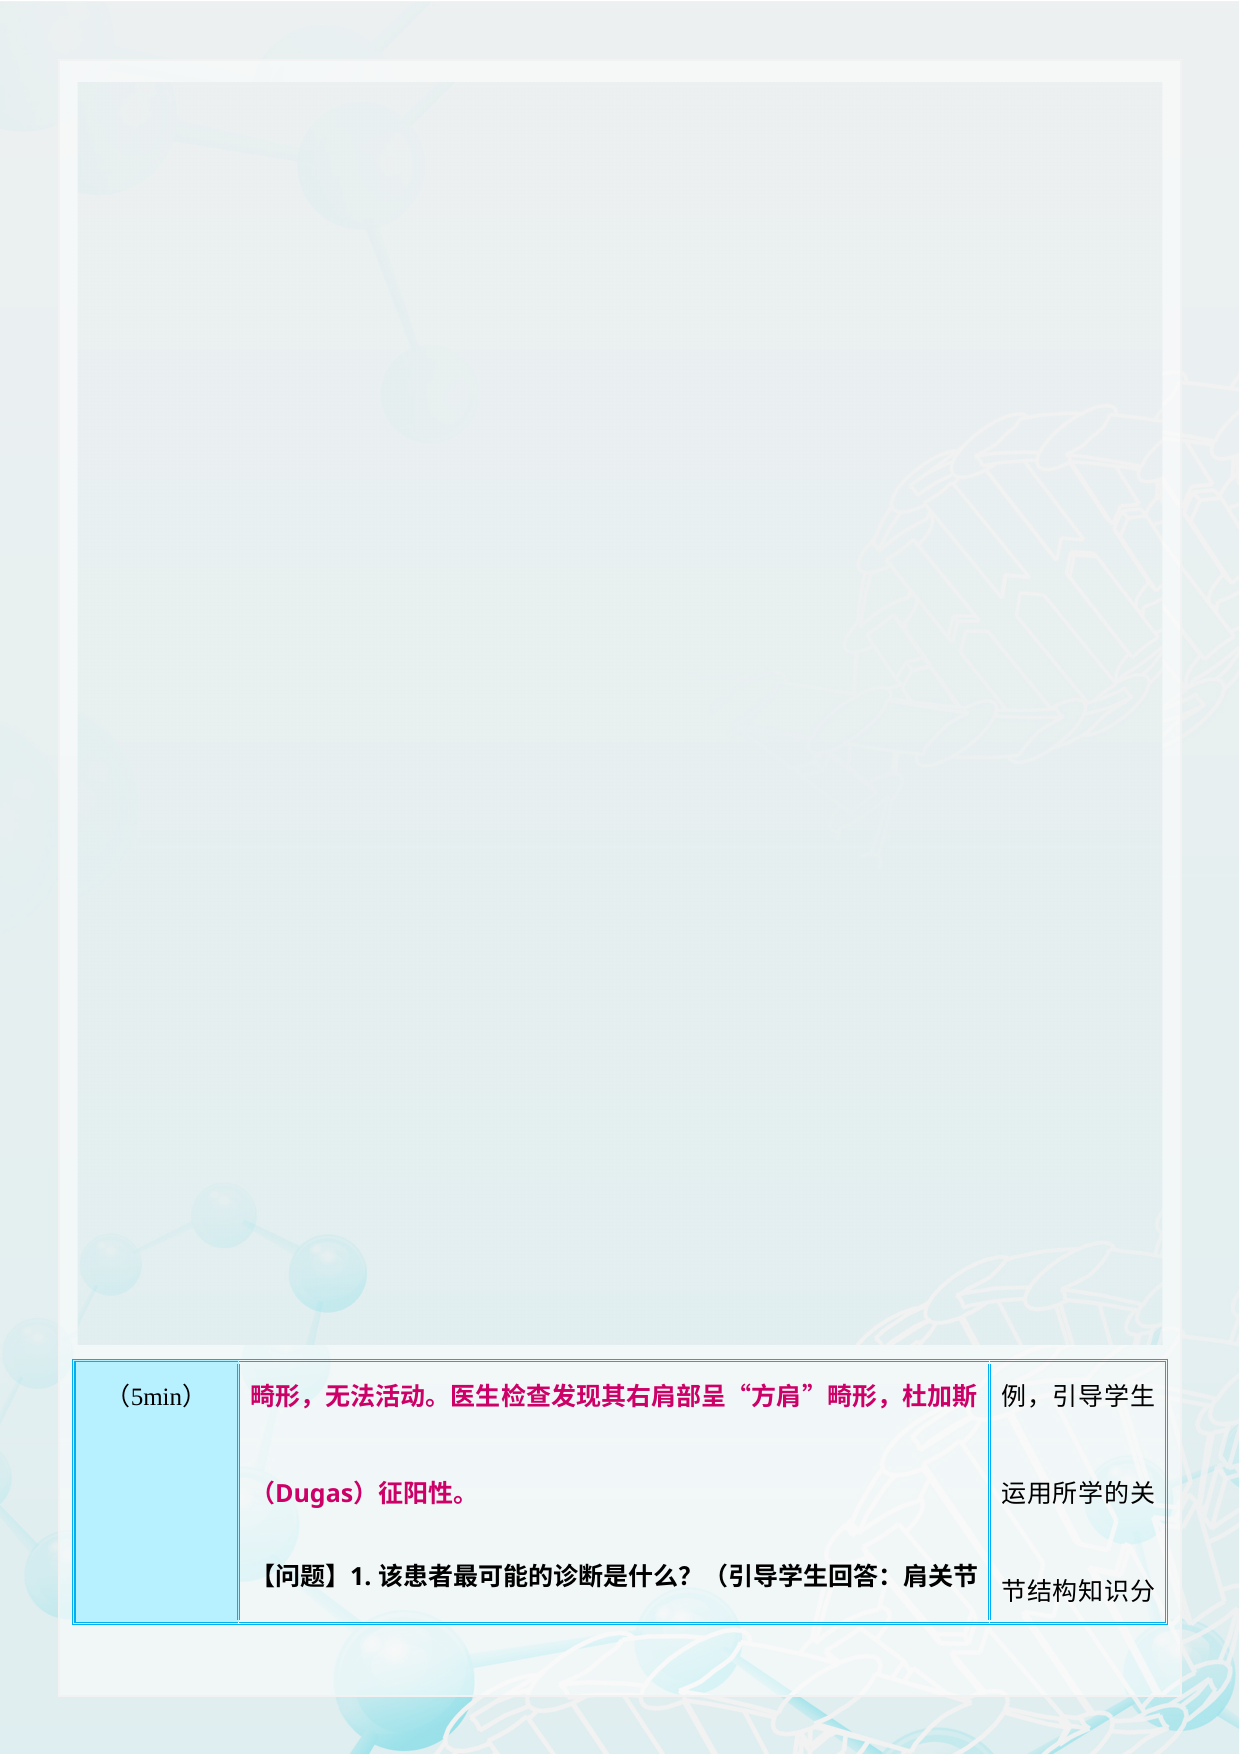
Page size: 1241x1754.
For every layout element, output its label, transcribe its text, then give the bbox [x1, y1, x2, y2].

picture [0, 1, 1240, 1754]
table_cell 通过真实案例，引导学生运用所学的关节结构知识分析临床问题，培养临床思维能力。 [990, 1362, 1165, 1622]
table_cell 案例分析（5min） [76, 1360, 239, 1622]
table_cell 【教师】展示案例：一位患者因车祸导致右上肢剧烈疼痛、肿胀、畸形，无法活动。医生检查发现其右肩部呈“方肩”畸形，杜加斯（Dugas）征阳性。 【问题】1. 该患者最可能的诊断是什么？（引导学生回答：肩关节脱位）2. “方肩”畸形和杜加斯征阳性是如何形成的？（结合肩关节的结构特点进行分析） 【学生】分组讨论，分析案例。 [239, 1360, 990, 1622]
